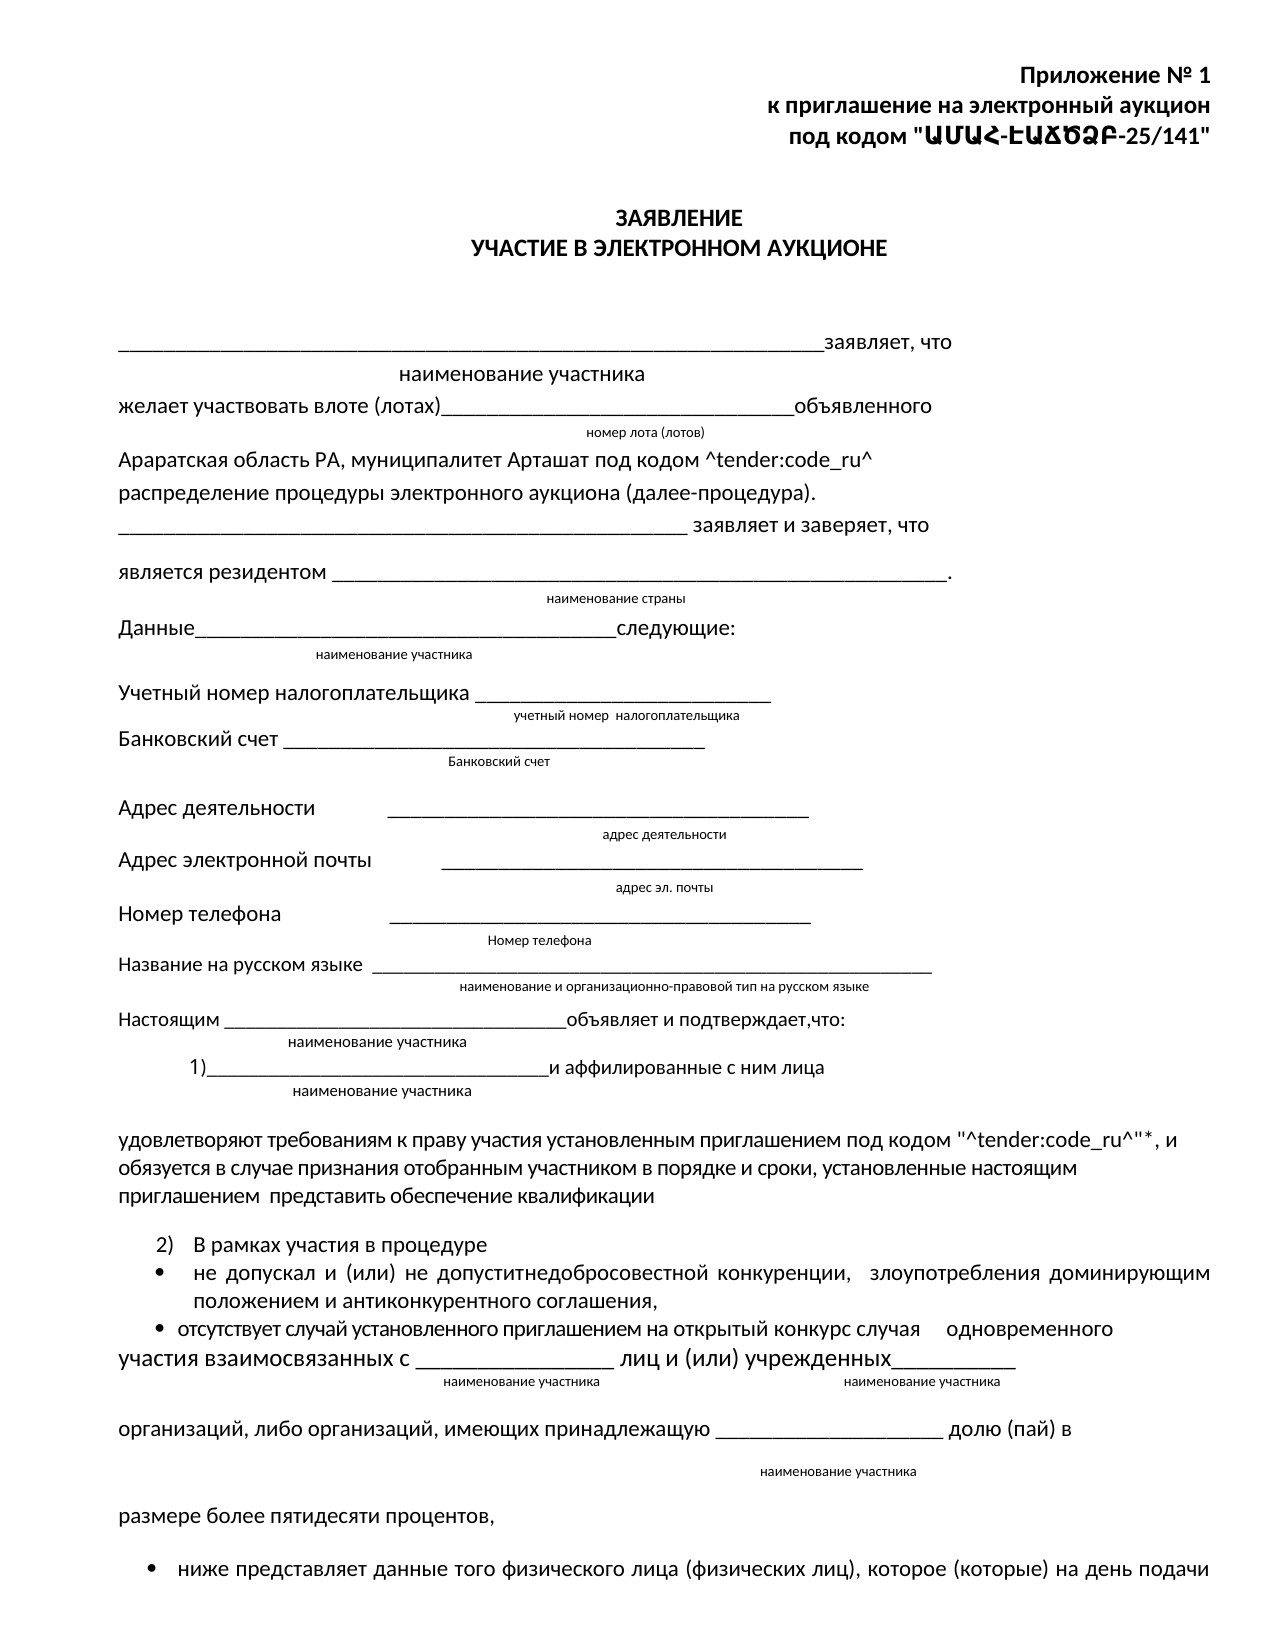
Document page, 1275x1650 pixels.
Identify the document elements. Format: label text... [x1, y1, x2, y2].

text наименование участника [118, 645, 1211, 663]
text Название на русском языке ______________________________________________________ [118, 951, 1211, 977]
text является резидентом ______________________________________________________. [118, 557, 1211, 585]
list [148, 1554, 1211, 1582]
text 1)_________________________________и аффилированные с ним лица [118, 1052, 1211, 1080]
text наименование участника наименование участника [443, 1372, 1211, 1390]
text желает участвовать влоте (лотах)_______________________________объявленного [118, 391, 1211, 419]
text организаций, либо организаций, имеющих принадлежащую ____________________ долю (пай) в [118, 1414, 1211, 1442]
text Араратская область РА, муниципалитет Арташат под кодом ^tender:code_ru^ [118, 445, 1211, 473]
text Приложение № 1 [118, 59, 1211, 89]
text наименование участника [118, 1462, 1211, 1480]
text наименование участника [399, 359, 1211, 387]
text ЗАЯВЛЕНИЕ [148, 202, 1211, 232]
text Адрес электронной почты _____________________________________ [118, 846, 1211, 874]
text __________________________________________________ заявляет и заверяет, что [118, 510, 1211, 538]
text под кодом "ԱՄԱՀ-ԷԱՃԾՁԲ-25/141" [148, 120, 1211, 151]
text Настоящим _________________________________объявляет и подтверждает,что: [118, 1006, 1211, 1032]
text к приглашение на электронный аукцион [148, 89, 1211, 120]
text учетный номер налогоплательщика [118, 706, 1211, 724]
text номер лота (лотов) [576, 423, 1211, 441]
text удовлетворяют требованиям к праву участия установленным приглашением под кодом "^tender:code_ru^"*, и обязуется в случае признания отобранным участником в порядке и сроки, установленные настоящим приглашением представить обеспечение квалификации [118, 1125, 1211, 1209]
text Номер телефона [487, 931, 1211, 949]
list не допускал и (или) не допуститнедобросовестной конкуренции, злоупотребления доминирующим положением и антиконкурентного соглашения, [156, 1258, 1211, 1314]
text Номер телефона _____________________________________ [118, 899, 1211, 927]
list отсутствует случай установленного приглашением на открытый конкурс случая одновременного [156, 1314, 1211, 1342]
text наименование страны [546, 589, 1211, 607]
text адрес эл. почты [118, 878, 1211, 896]
text Банковский счет _____________________________________ [118, 724, 1211, 752]
text наименование участника [118, 1080, 1211, 1101]
text ______________________________________________________________заявляет, что [118, 327, 1211, 355]
text адрес деятельности [118, 825, 1211, 843]
text участия взаимосвязанных с ________________ лиц и (или) учрежденных__________ [118, 1342, 1211, 1372]
text распределение процедуры электронного аукциона (далее-процедура). [118, 478, 1211, 506]
text Учетный номер налогоплательщика __________________________ [118, 678, 1211, 706]
text УЧАСТИЕ В ЭЛЕКТРОННОМ АУКЦИОНЕ [148, 232, 1211, 263]
text наименование и организационно-правовой тип на русском языке [118, 977, 1211, 994]
list В рамках участия в процедуре [156, 1230, 1211, 1258]
text Адрес деятельности _____________________________________ [118, 793, 1211, 821]
text размере более пятидесяти процентов, [118, 1501, 1211, 1529]
text Банковский счет [118, 752, 1211, 770]
text наименование участника [118, 1032, 1211, 1052]
text Данные_____________________________________следующие: [118, 613, 1211, 641]
